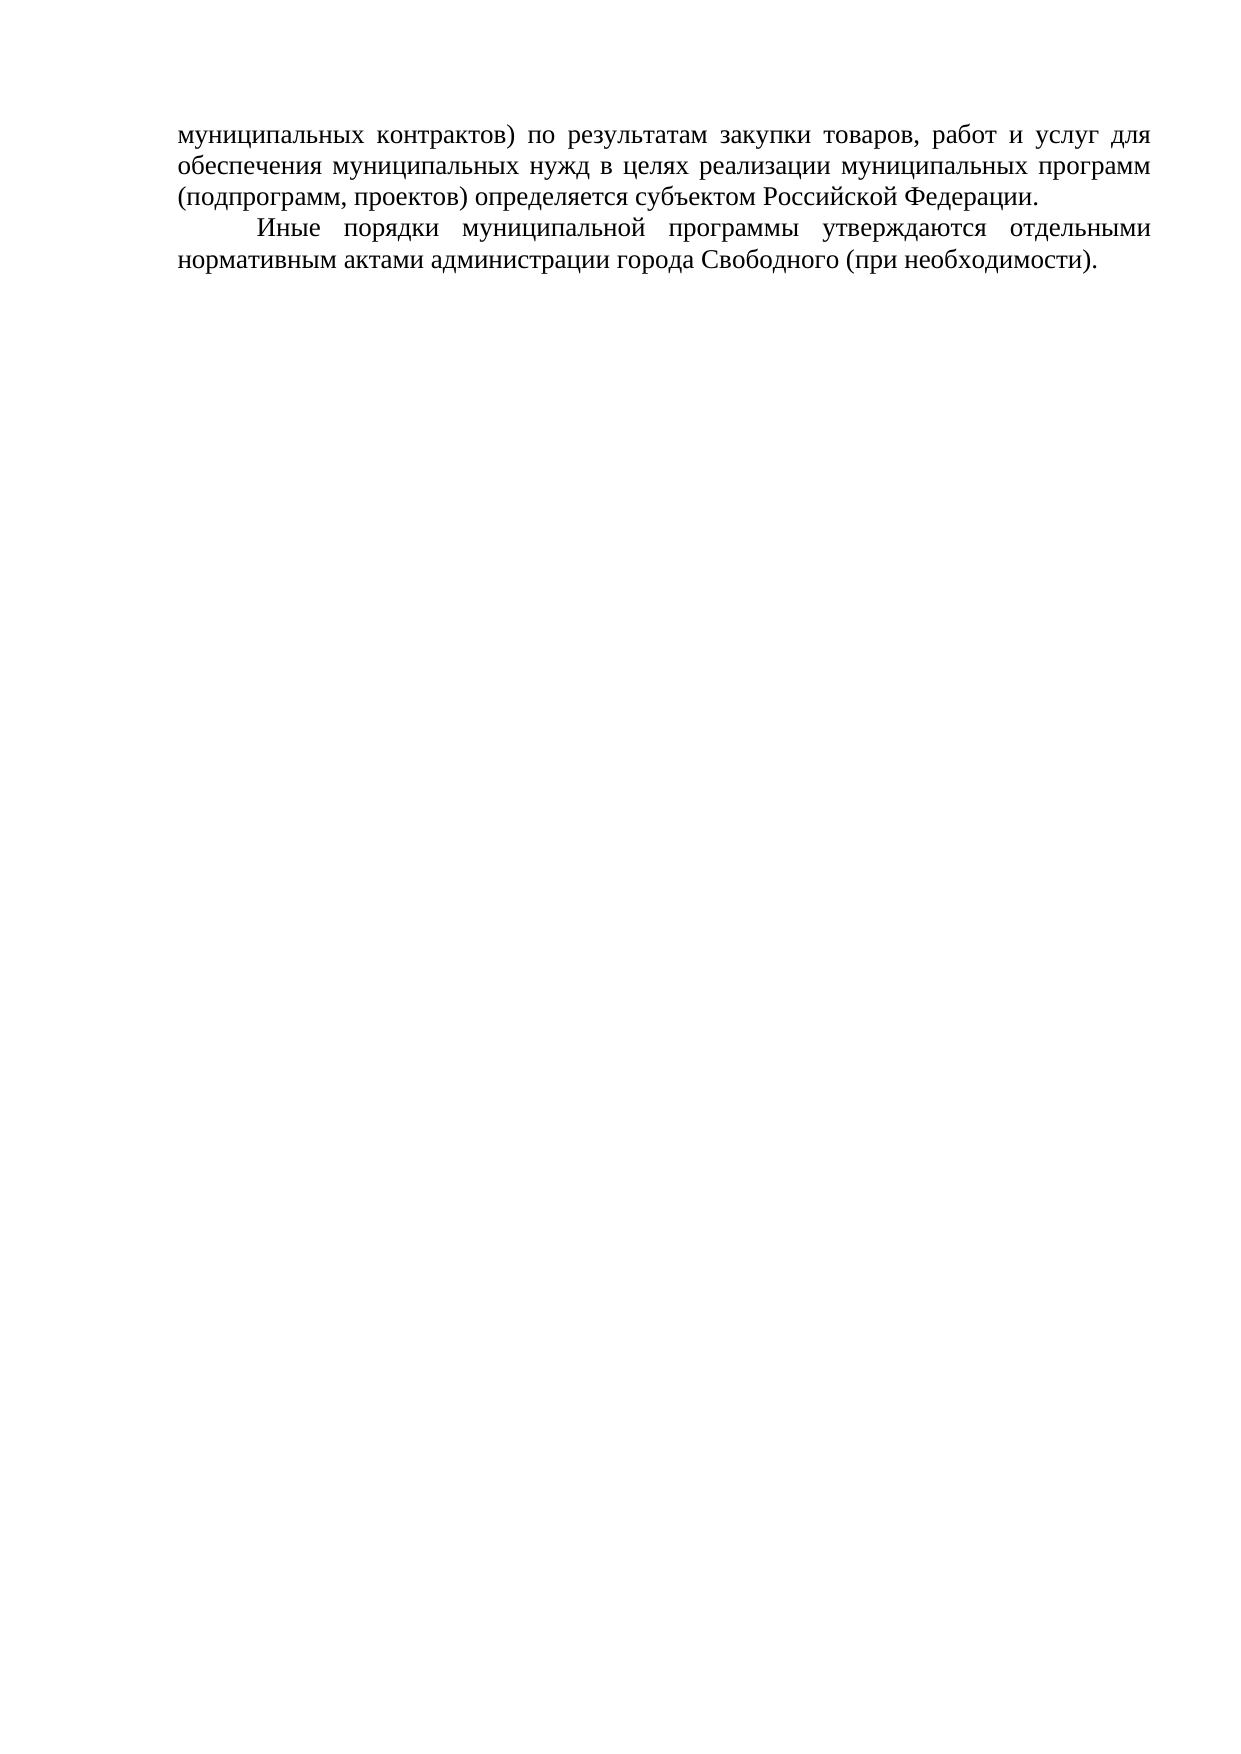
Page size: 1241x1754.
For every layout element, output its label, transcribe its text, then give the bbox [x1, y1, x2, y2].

text Иные порядки муниципальной программы утверждаются отдельными нормативным актами администрации города Свободного (при необходимости). [177, 212, 1152, 274]
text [177, 118, 1152, 212]
